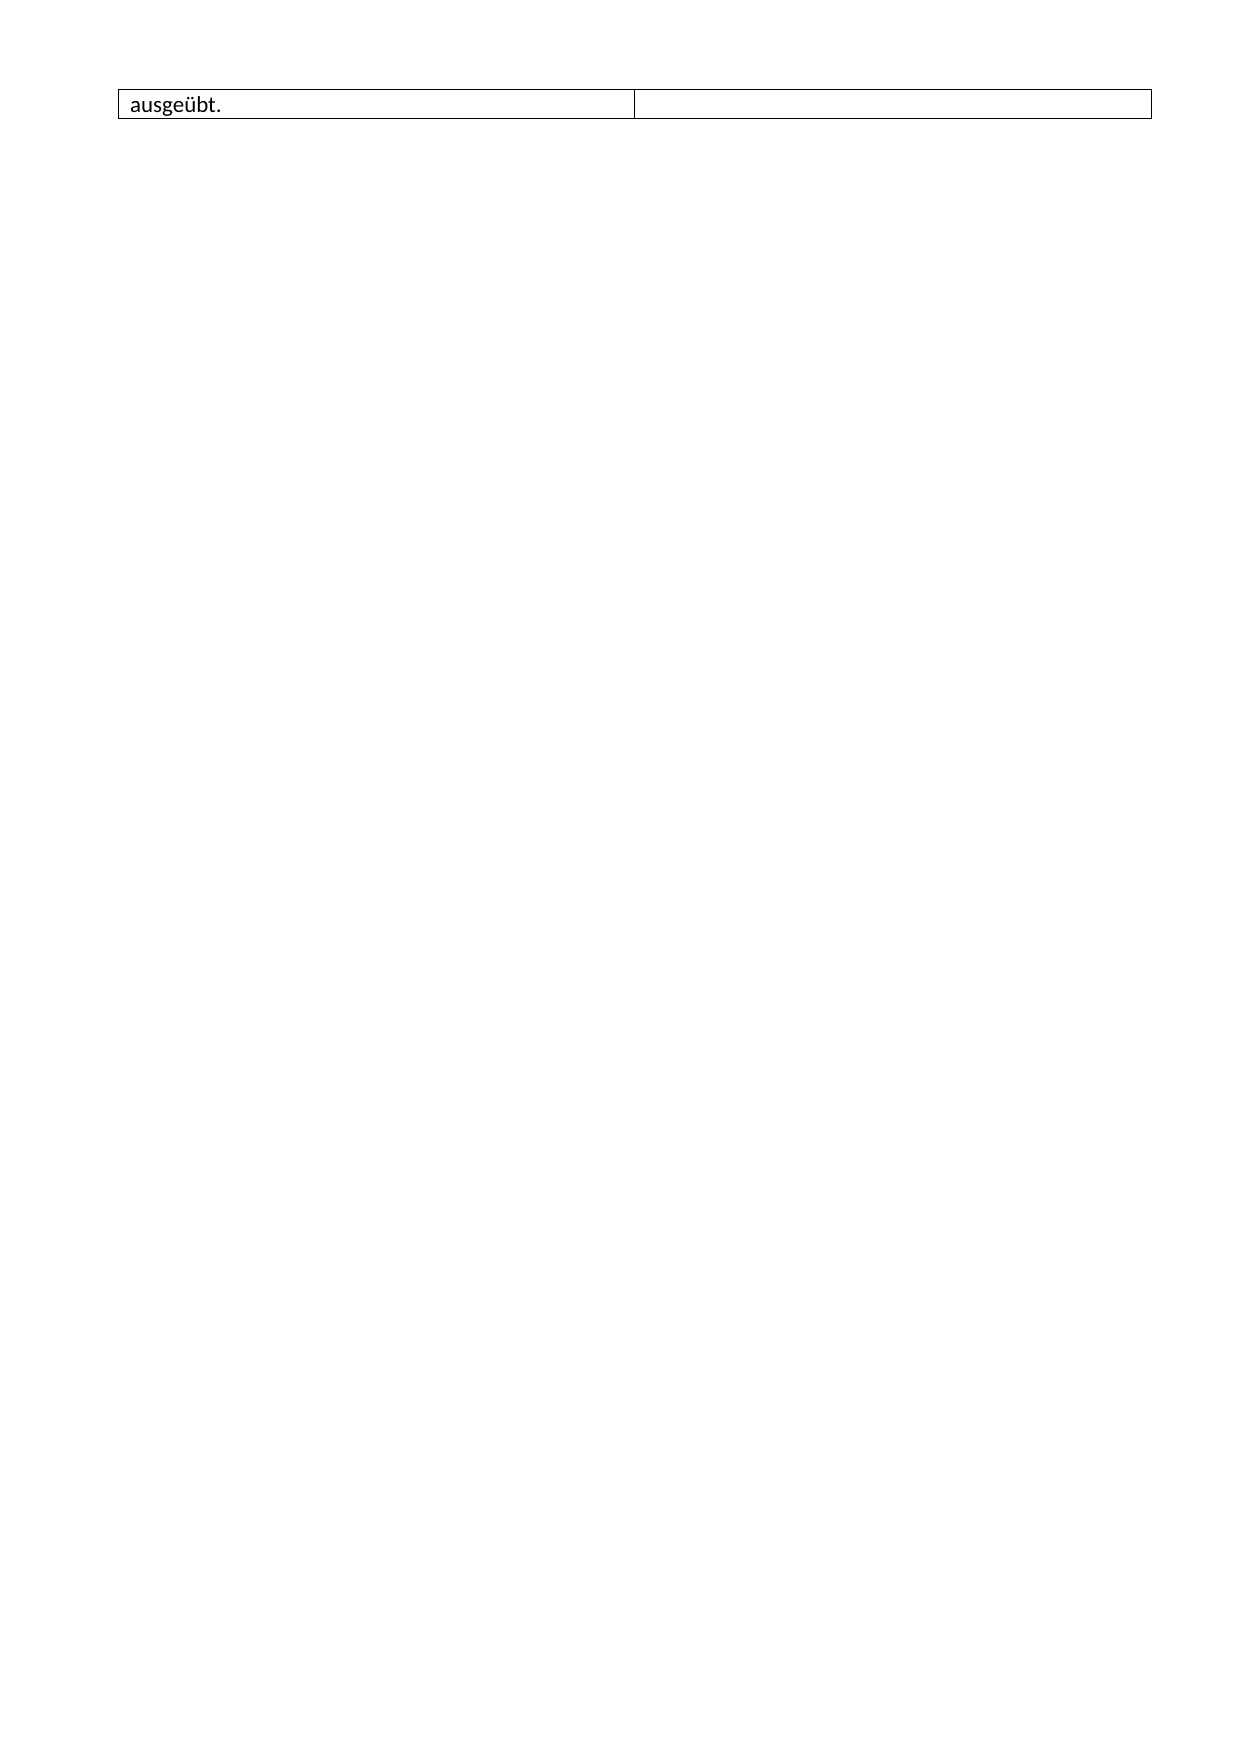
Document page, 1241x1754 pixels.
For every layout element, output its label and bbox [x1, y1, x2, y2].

table_cell [635, 90, 1151, 118]
table_cell [119, 90, 634, 118]
